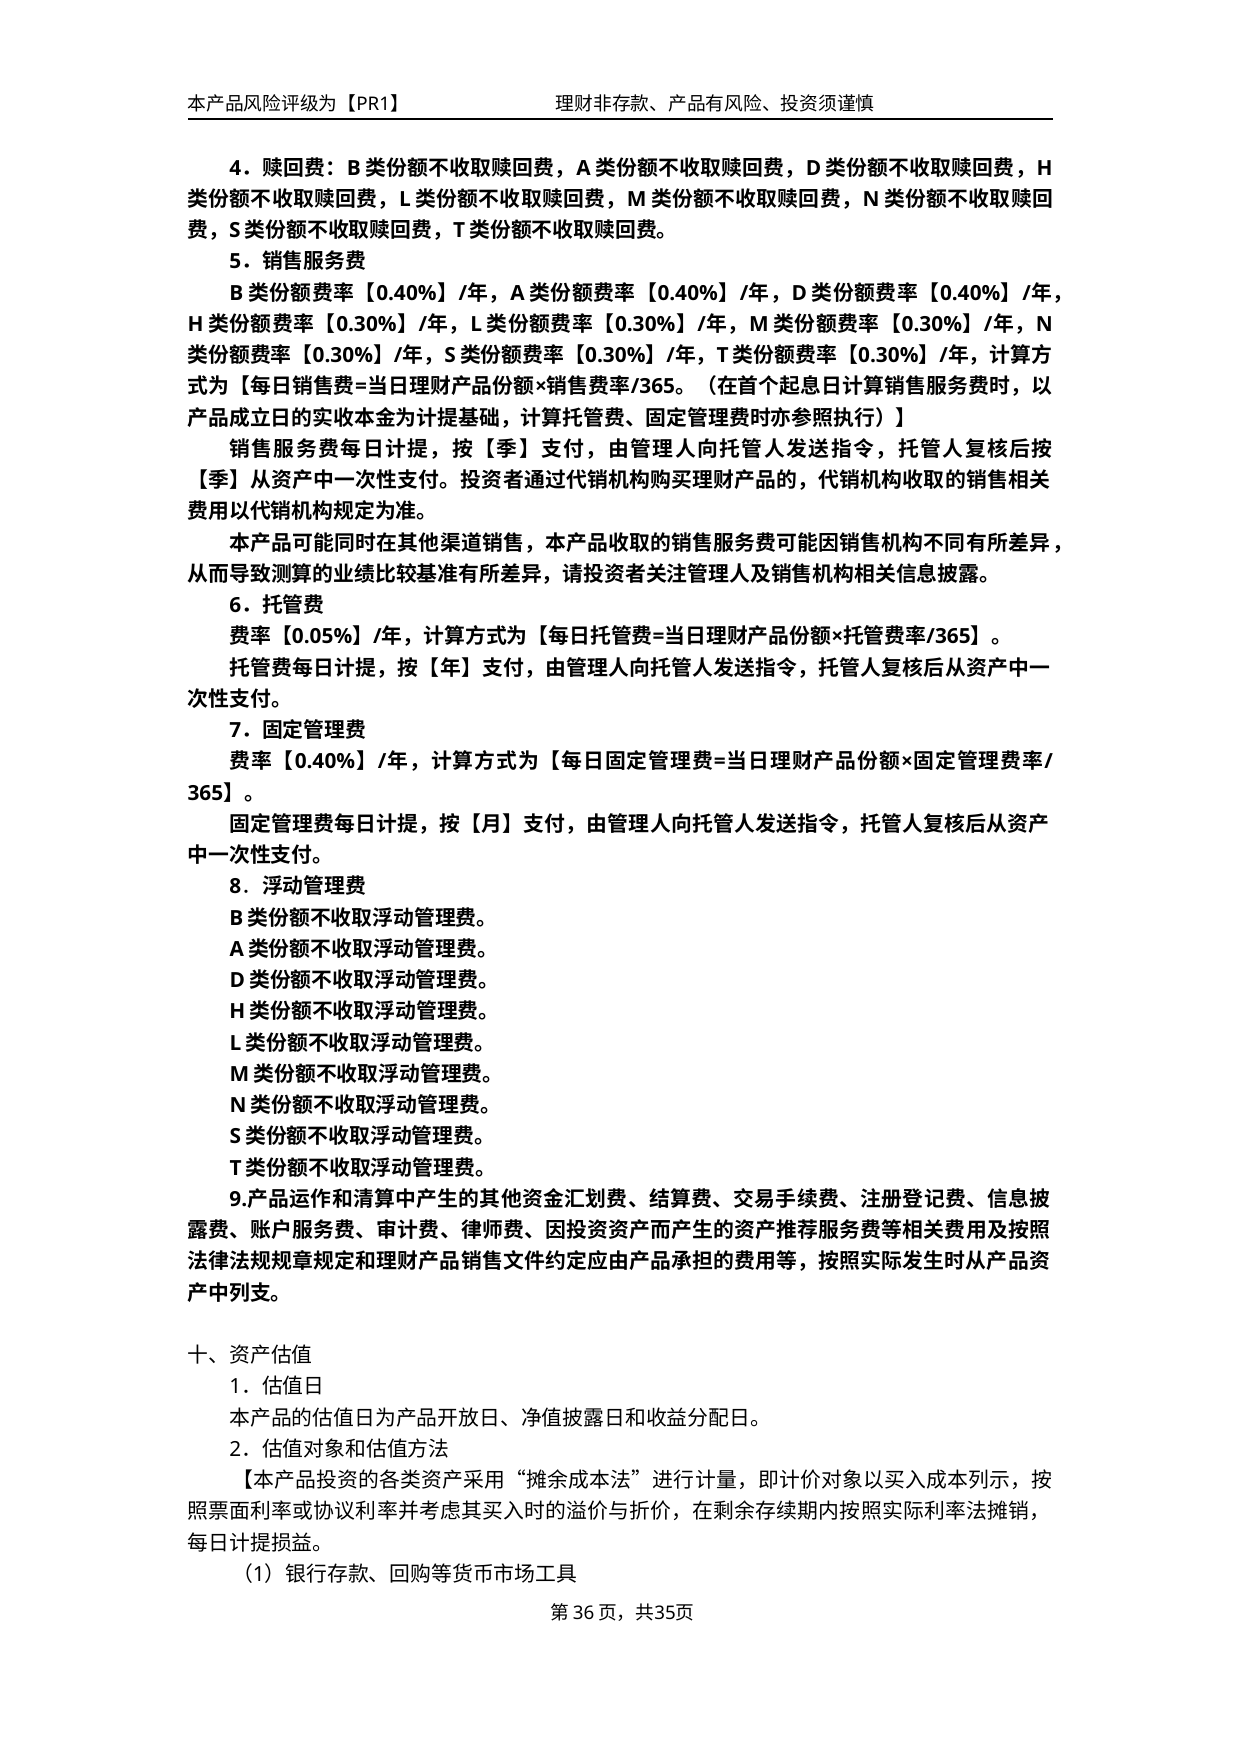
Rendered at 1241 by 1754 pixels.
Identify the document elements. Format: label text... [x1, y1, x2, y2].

text 托管费每日计提，按【年】支付，由管理人向托管人发送指令，托管人复核后从资产中一次性支付。 [187, 650, 1053, 712]
text A类份额不收取浮动管理费。 [187, 931, 1053, 962]
text M类份额不收取浮动管理费。 [187, 1056, 1053, 1087]
text N类份额不收取浮动管理费。 [187, 1087, 1053, 1119]
text S类份额不收取浮动管理费。 [187, 1119, 1053, 1150]
text B类份额不收取浮动管理费。 [187, 900, 1053, 931]
text 9.产品运作和清算中产生的其他资金汇划费、结算费、交易手续费、注册登记费、信息披露费、账户服务费、审计费、律师费、因投资资产而产生的资产推荐服务费等相关费用及按照法律法规规章规定和理财产品销售文件约定应由产品承担的费用等，按照实际发生时从产品资产中列支。 [187, 1181, 1053, 1306]
text 8．浮动管理费 [187, 869, 1053, 900]
text 1．估值日 [187, 1369, 1053, 1400]
text 6．托管费 [187, 587, 1053, 619]
text 十、资产估值 [187, 1337, 1050, 1369]
text （1）银行存款、回购等货币市场工具 [187, 1556, 1053, 1587]
text 销售服务费每日计提，按【季】支付，由管理人向托管人发送指令，托管人复核后按【季】从资产中一次性支付。投资者通过代销机构购买理财产品的，代销机构收取的销售相关费用以代销机构规定为准。 [187, 431, 1053, 525]
text D类份额不收取浮动管理费。 [187, 962, 1053, 994]
text 5．销售服务费 [187, 244, 1053, 275]
text 4．赎回费：B类份额不收取赎回费，A类份额不收取赎回费，D类份额不收取赎回费，H类份额不收取赎回费，L类份额不收取赎回费，M类份额不收取赎回费，N类份额不收取赎回费，S类份额不收取赎回费，T类份额不收取赎回费。 [187, 150, 1053, 244]
text B类份额费率【0.40%】/年，A类份额费率【0.40%】/年，D类份额费率【0.40%】/年，H类份额费率【0.30%】/年，L类份额费率【0.30%】/年，M类份额费率【0.30%】/年，N类份额费率【0.30%】/年，S类份额费率【0.30%】/年，T类份额费率【0.30%】/年，计算方式为【每日销售费=当日理财产品份额×销售费率/365。（在首个起息日计算销售服务费时，以产品成立日的实收本金为计提基础，计算托管费、固定管理费时亦参照执行）】 [187, 275, 1053, 431]
text 【本产品投资的各类资产采用“摊余成本法”进行计量，即计价对象以买入成本列示，按照票面利率或协议利率并考虑其买入时的溢价与折价，在剩余存续期内按照实际利率法摊销，每日计提损益。 [187, 1462, 1053, 1556]
text H类份额不收取浮动管理费。 [187, 994, 1053, 1025]
text T类份额不收取浮动管理费。 [187, 1150, 1053, 1181]
text 2．估值对象和估值方法 [187, 1431, 1053, 1462]
text 本产品的估值日为产品开放日、净值披露日和收益分配日。 [187, 1400, 1053, 1431]
text L类份额不收取浮动管理费。 [187, 1025, 1053, 1056]
text 费率【0.40%】/年，计算方式为【每日固定管理费=当日理财产品份额×固定管理费率/365】。 [187, 744, 1053, 806]
text 本产品可能同时在其他渠道销售，本产品收取的销售服务费可能因销售机构不同有所差异，从而导致测算的业绩比较基准有所差异，请投资者关注管理人及销售机构相关信息披露。 [187, 525, 1053, 587]
text 7．固定管理费 [187, 712, 1053, 744]
text 费率【0.05%】/年，计算方式为【每日托管费=当日理财产品份额×托管费率/365】。 [187, 619, 1053, 650]
text 固定管理费每日计提，按【月】支付，由管理人向托管人发送指令，托管人复核后从资产中一次性支付。 [187, 806, 1053, 869]
